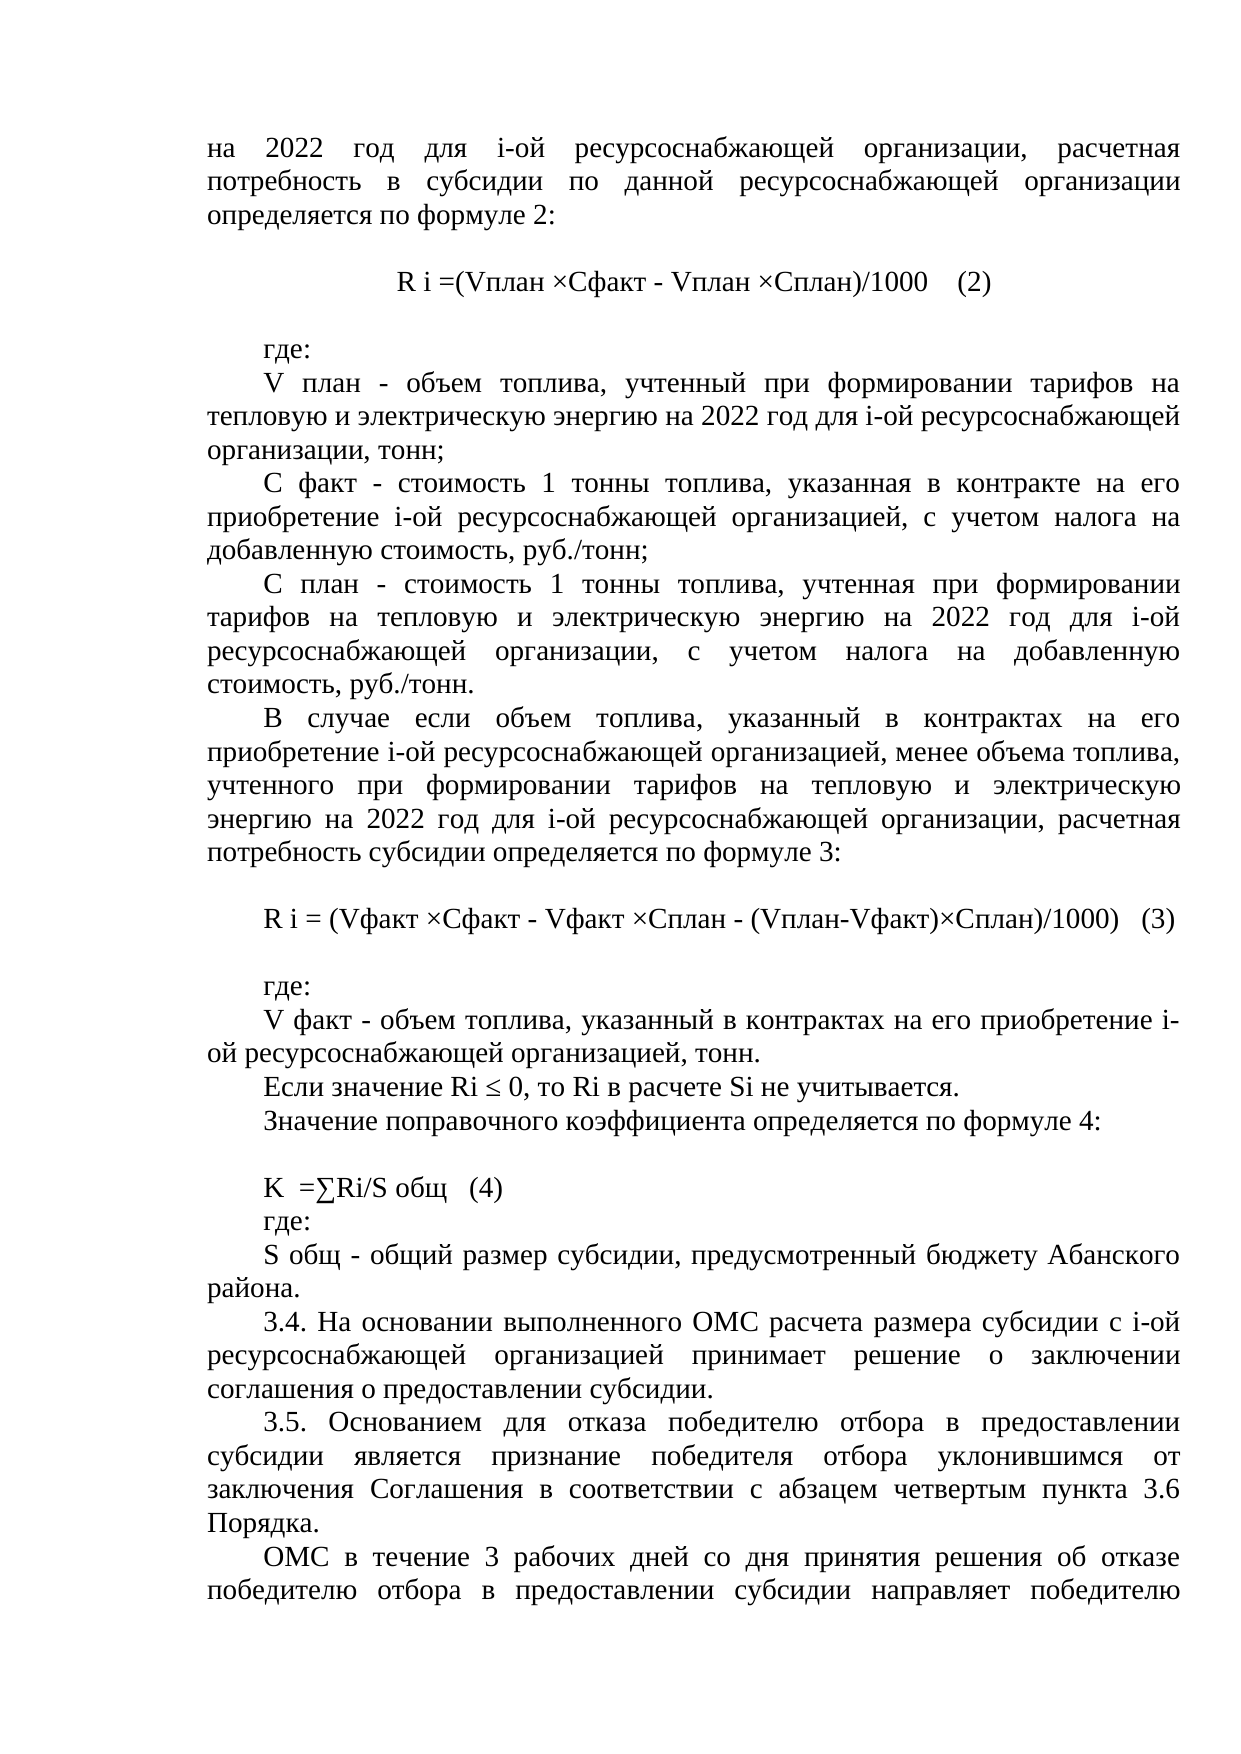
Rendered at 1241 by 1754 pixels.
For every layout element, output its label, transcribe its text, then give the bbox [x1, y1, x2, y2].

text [207, 1539, 1181, 1606]
text 3.4. На основании выполненного ОМС расчета размера субсидии с i-ой ресурсоснабжающей организацией принимает решение о заключении соглашения о предоставлении субсидии. [207, 1304, 1181, 1404]
text Если значение Ri ≤ 0, то Ri в расчете Si не учитывается. [207, 1069, 1181, 1103]
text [207, 130, 1181, 231]
text S общ - общий размер субсидии, предусмотренный бюджету Абанского района. [207, 1237, 1181, 1304]
text Значение поправочного коэффициента определяется по формуле 4: [207, 1103, 1181, 1136]
text V план - объем топлива, учтенный при формировании тарифов на тепловую и электрическую энергию на 2022 год для i-ой ресурсоснабжающей организации, тонн; [207, 365, 1181, 465]
text V факт - объем топлива, указанный в контрактах на его приобретение i-ой ресурсоснабжающей организацией, тонн. [207, 1002, 1181, 1069]
text K =∑Ri/S общ (4) [207, 1170, 1181, 1203]
text R i =(Vплан ×Cфакт - Vплан ×Cплан)/1000 (2) [207, 264, 1181, 298]
text где: [207, 331, 1181, 365]
text 3.5. Основанием для отказа победителю отбора в предоставлении субсидии является признание победителя отбора уклонившимся от заключения Соглашения в соответствии с абзацем четвертым пункта 3.6 Порядка. [207, 1404, 1181, 1539]
text где: [207, 1203, 1181, 1237]
text В случае если объем топлива, указанный в контрактах на его приобретение i-ой ресурсоснабжающей организацией, менее объема топлива, учтенного при формировании тарифов на тепловую и электрическую энергию на 2022 год для i-ой ресурсоснабжающей организации, расчетная потребность субсидии определяется по формуле 3: [207, 700, 1181, 868]
text C план - стоимость 1 тонны топлива, учтенная при формировании тарифов на тепловую и электрическую энергию на 2022 год для i-ой ресурсоснабжающей организации, с учетом налога на добавленную стоимость, руб./тонн. [207, 566, 1181, 700]
text C факт - стоимость 1 тонны топлива, указанная в контракте на его приобретение i-ой ресурсоснабжающей организацией, с учетом налога на добавленную стоимость, руб./тонн; [207, 465, 1181, 566]
text где: [207, 968, 1181, 1002]
text R i = (Vфакт ×Cфакт - Vфакт ×Cплан - (Vплан-Vфакт)×Cплан)/1000) (3) [207, 901, 1181, 935]
